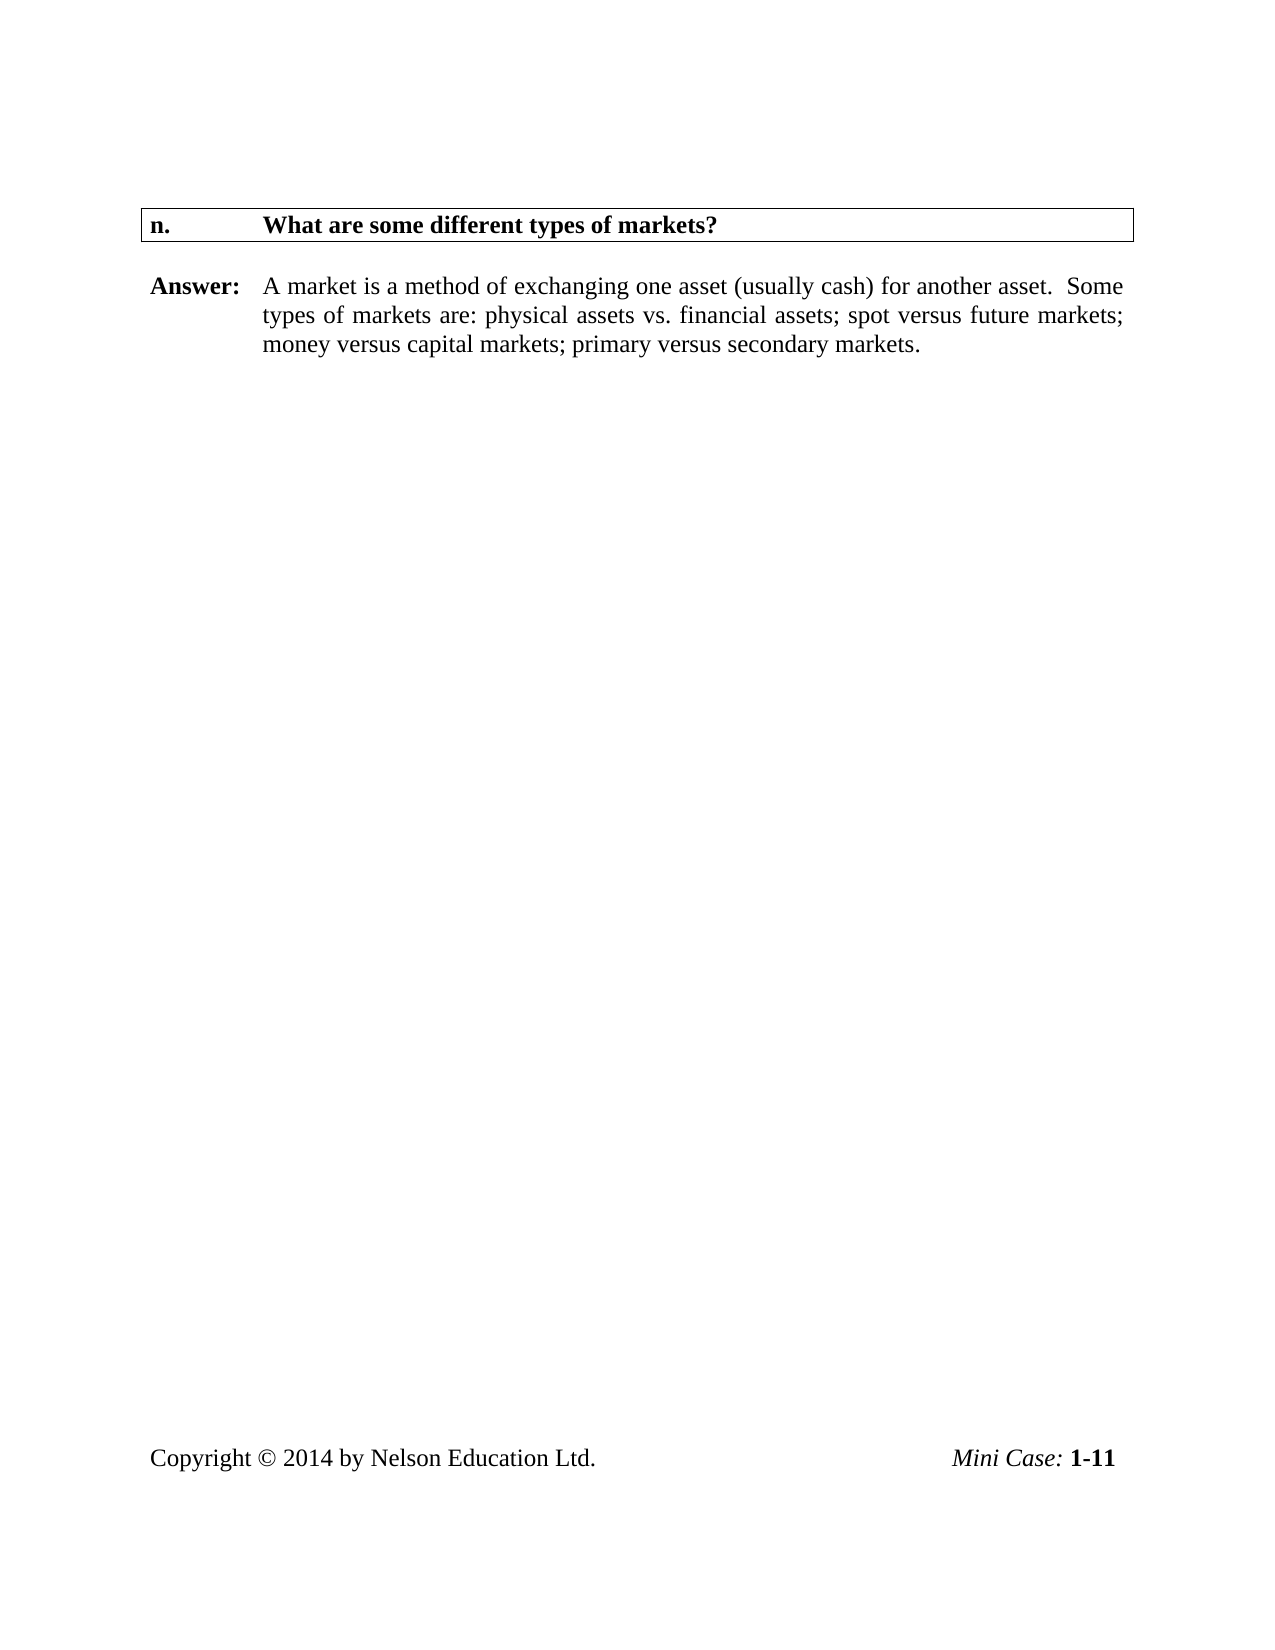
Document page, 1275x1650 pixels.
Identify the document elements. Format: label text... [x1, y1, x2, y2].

text Answer: A market is a method of exchanging one asset (usually cash) for another asset. Some types of markets are: physical assets vs. financial assets; spot versus future markets; money versus capital markets; primary versus secondary markets. [150, 271, 1125, 357]
text n. What are some different types of markets? [142, 209, 1133, 241]
